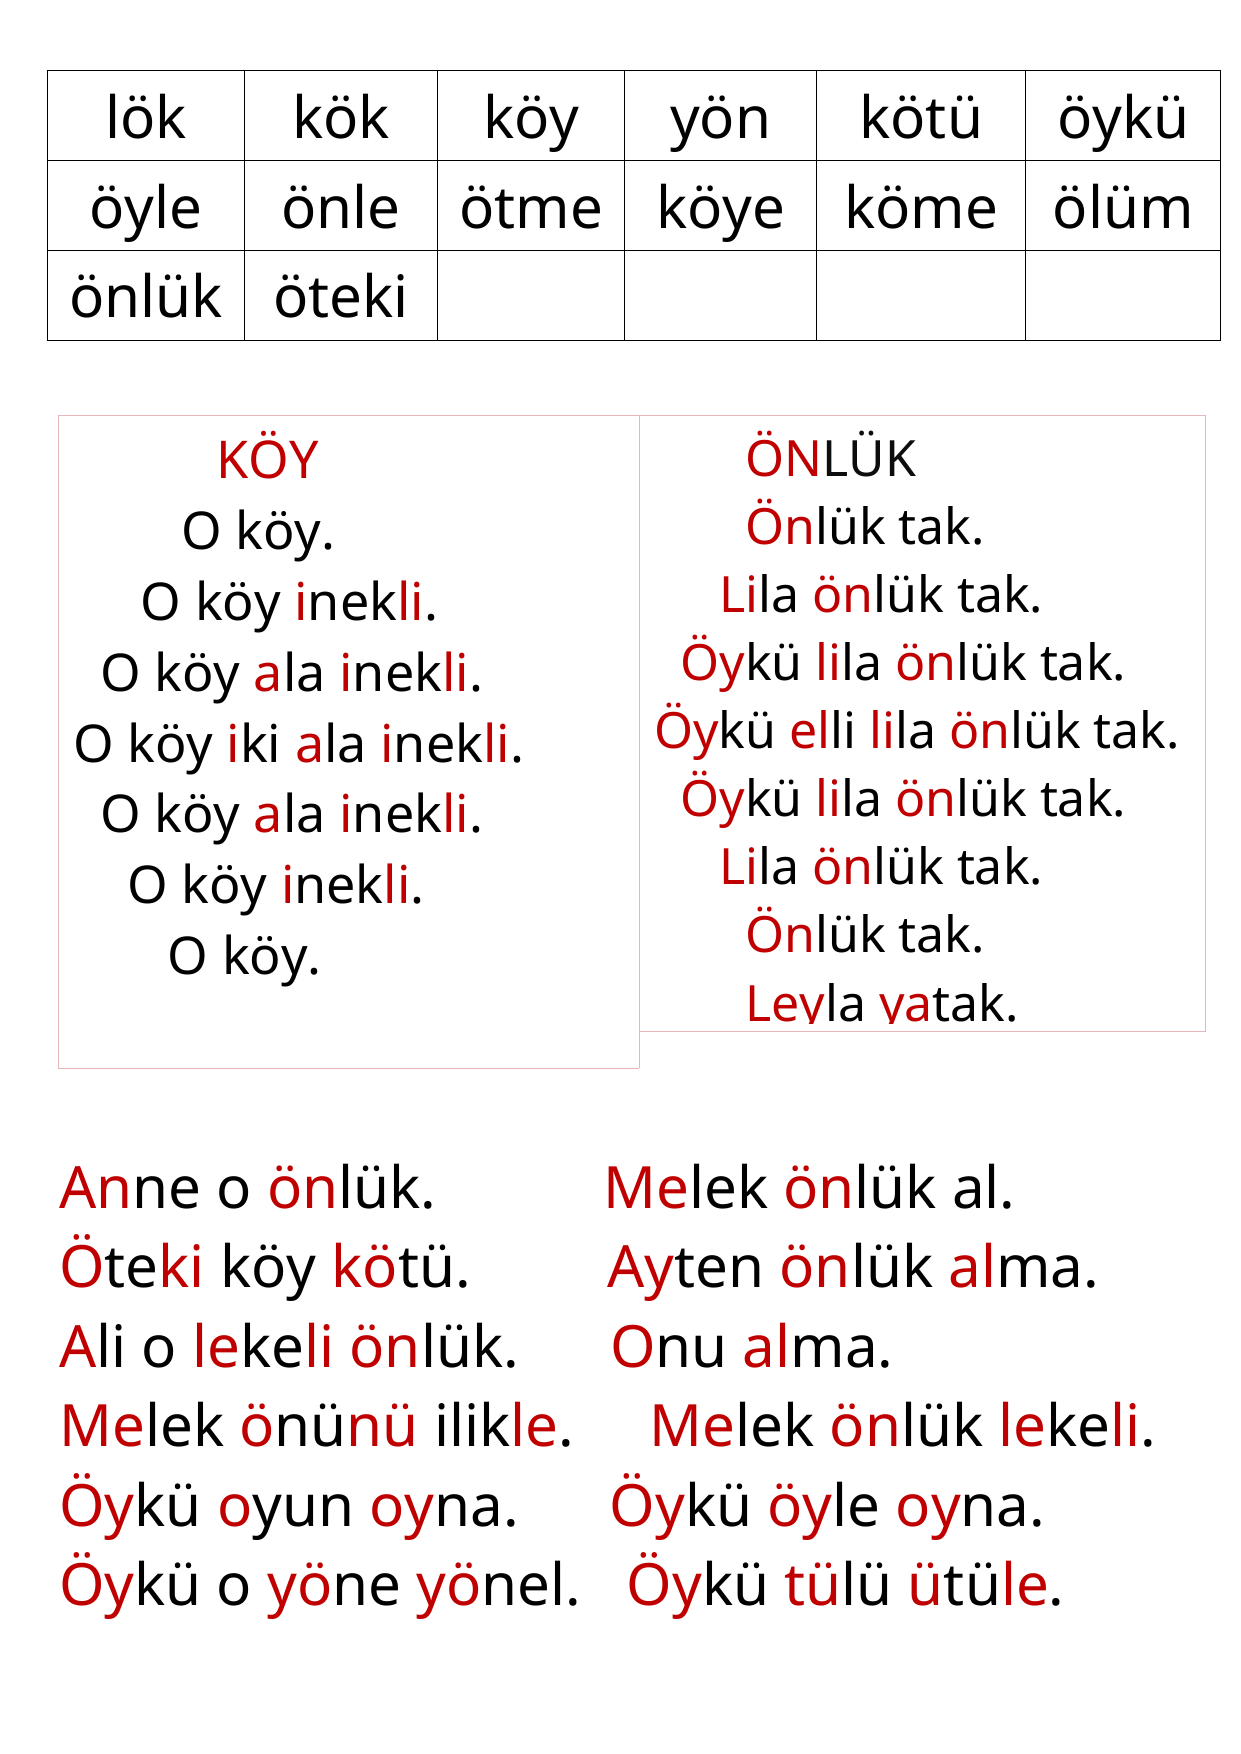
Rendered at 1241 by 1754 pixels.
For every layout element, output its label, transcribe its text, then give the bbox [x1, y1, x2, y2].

table_cell ötme [438, 161, 624, 250]
table_header lök [48, 71, 244, 160]
table_cell [438, 251, 624, 339]
table_cell [817, 251, 1025, 339]
table_cell [1026, 251, 1220, 339]
table_cell öyle [48, 161, 244, 250]
table_cell [625, 251, 816, 339]
table_header kök [245, 71, 437, 160]
text Melek önünü ilikle. Melek önlük lekeli. Öykü oyun oyna. Öykü öyle oyna. [59, 1384, 1196, 1543]
text Öteki köy kötü. Ayten önlük alma. [59, 1225, 1196, 1305]
table_cell köme [817, 161, 1025, 250]
text Öykü o yöne yönel. Öykü tülü ütüle. [59, 1543, 1196, 1623]
text Ali o lekeli önlük. Onu alma. [59, 1305, 1196, 1384]
table_cell önlük [48, 251, 244, 339]
table_header köy [438, 71, 624, 160]
text Anne o önlük. Melek önlük al. [59, 1146, 1196, 1225]
table_cell köye [625, 161, 816, 250]
table_header kötü [817, 71, 1025, 160]
table_cell ölüm [1026, 161, 1220, 250]
table_cell öteki [245, 251, 437, 339]
table_header yön [625, 71, 816, 160]
table_header öykü [1026, 71, 1220, 160]
table_cell önle [245, 161, 437, 250]
